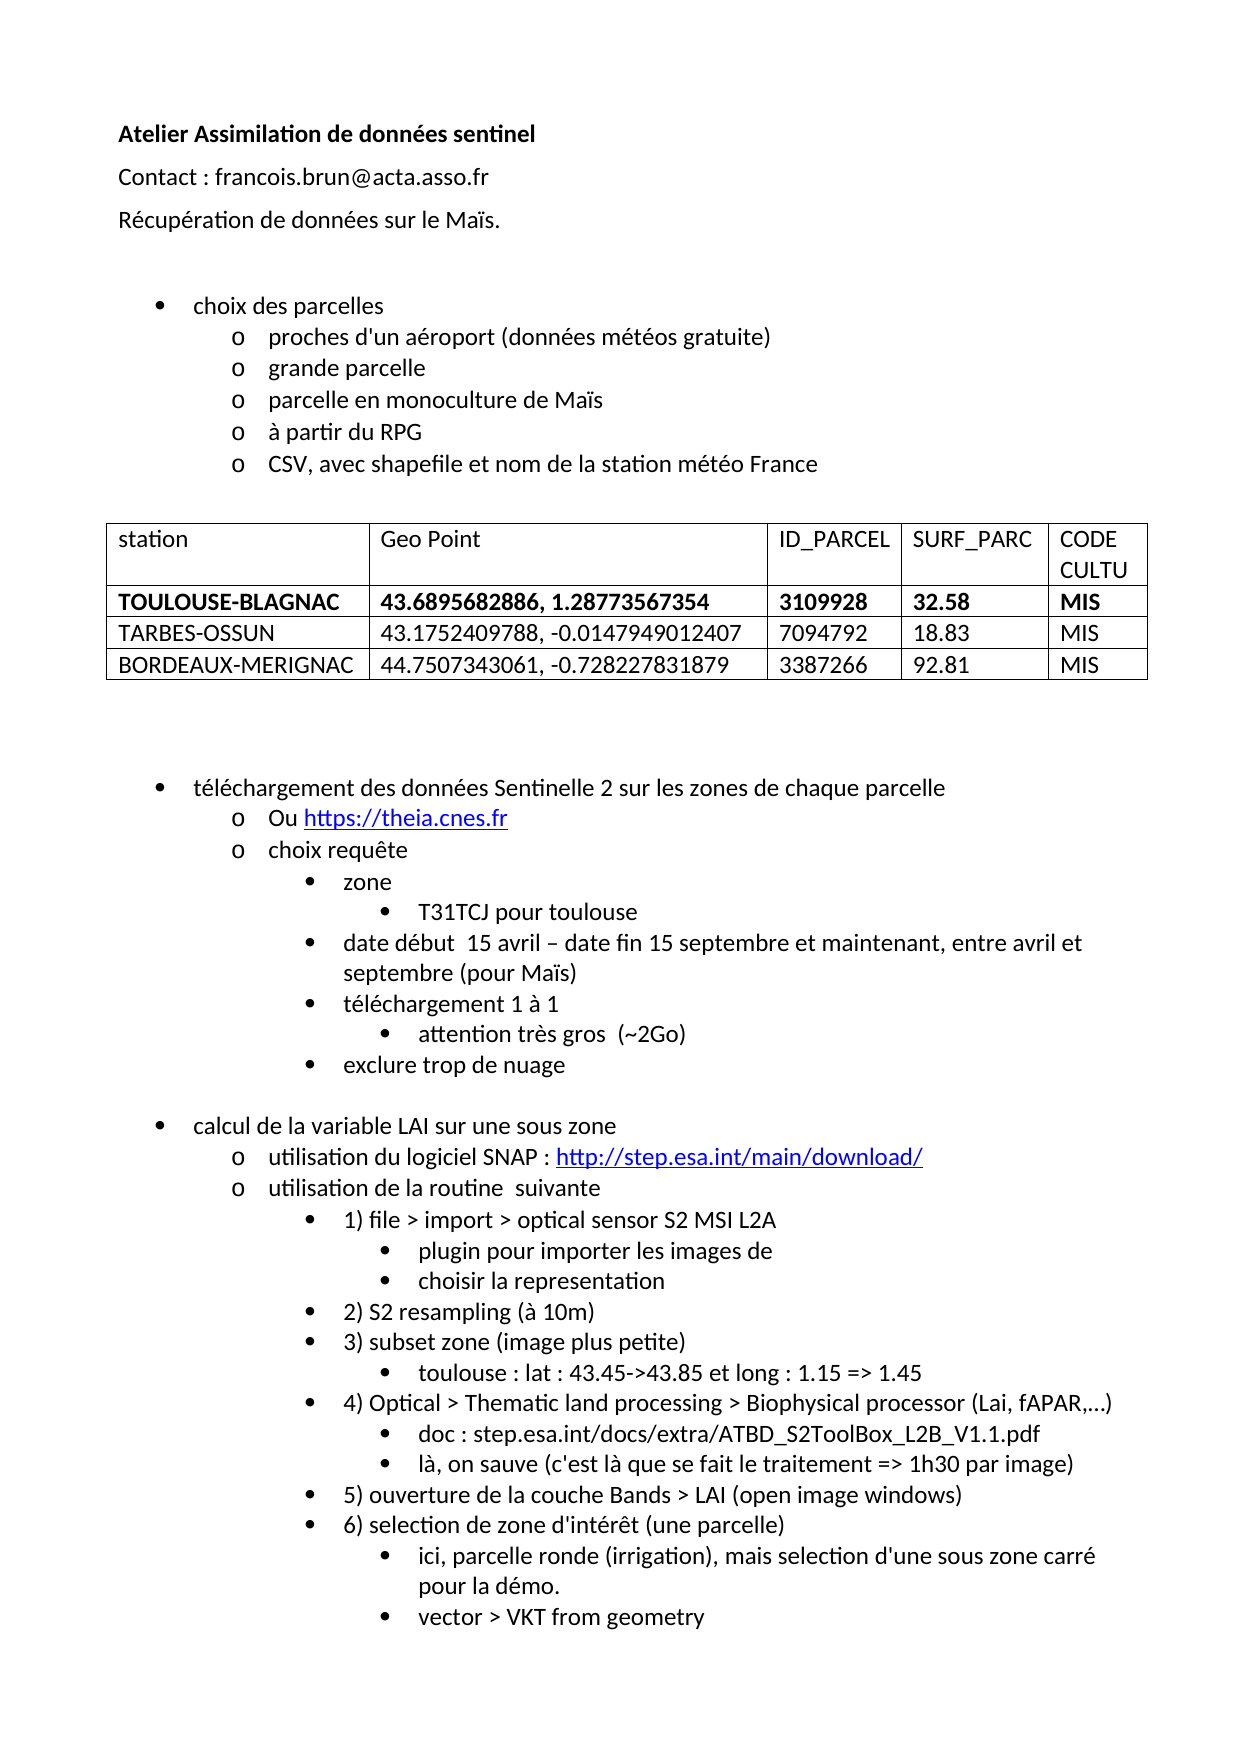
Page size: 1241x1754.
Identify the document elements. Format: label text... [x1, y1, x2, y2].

list proches d'un aéroport (données météos gratuite) [231, 321, 1122, 352]
list téléchargement 1 à 1 [306, 988, 1122, 1019]
list là, on sauve (c'est là que se fait le traitement => 1h30 par image) [381, 1448, 1122, 1479]
table_cell BORDEAUX-MERIGNAC [107, 649, 369, 679]
table_cell 18.83 [902, 617, 1048, 648]
table_cell 43.6895682886, 1.28773567354 [370, 586, 767, 616]
list 4) Optical > Thematic land processing > Biophysical processor (Lai, fAPAR,…) [306, 1387, 1122, 1418]
table_header Geo Point [370, 524, 767, 585]
table_cell MIS [1049, 617, 1147, 648]
list parcelle en monoculture de Maïs [231, 384, 1122, 416]
text Récupération de données sur le Maïs. [118, 204, 1122, 235]
table_cell 3109928 [768, 586, 901, 616]
list calcul de la variable LAI sur une sous zone [156, 1110, 1122, 1141]
list à partir du RPG [231, 416, 1122, 448]
table_header SURF_PARC [902, 524, 1048, 585]
table_cell 92.81 [902, 649, 1048, 679]
list vector > VKT from geometry [381, 1601, 1122, 1632]
list 2) S2 resampling (à 10m) [306, 1296, 1122, 1326]
list 1) file > import > optical sensor S2 MSI L2A [306, 1204, 1122, 1235]
list exclure trop de nuage [306, 1049, 1122, 1080]
list T31TCJ pour toulouse [381, 897, 1122, 927]
list choisir la representation [381, 1265, 1122, 1296]
list toulouse : lat : 43.45->43.85 et long : 1.15 => 1.45 [381, 1357, 1122, 1387]
table_cell 44.7507343061, -0.728227831879 [370, 649, 767, 679]
list grande parcelle [231, 352, 1122, 384]
list doc : step.esa.int/docs/extra/ATBD_S2ToolBox_L2B_V1.1.pdf [381, 1418, 1122, 1448]
list zone [306, 866, 1122, 897]
table_cell 7094792 [768, 617, 901, 648]
table_cell MIS [1049, 649, 1147, 679]
list téléchargement des données Sentinelle 2 sur les zones de chaque parcelle [156, 772, 1122, 802]
text Contact : francois.brun@acta.asso.fr [118, 161, 1122, 192]
list Ou https://theia.cnes.fr [231, 802, 1122, 834]
list utilisation du logiciel SNAP : http://step.esa.int/main/download/ [231, 1141, 1122, 1172]
table_cell MIS [1049, 586, 1147, 616]
list plugin pour importer les images de [381, 1235, 1122, 1265]
table_cell 3387266 [768, 649, 901, 679]
table_header ID_PARCEL [768, 524, 901, 585]
table_cell TARBES-OSSUN [107, 617, 369, 648]
list choix des parcelles [156, 290, 1122, 321]
list choix requête [231, 834, 1122, 866]
list 5) ouverture de la couche Bands > LAI (open image windows) [306, 1479, 1122, 1509]
list date début 15 avril – date fin 15 septembre et maintenant, entre avril et septembre (pour Maïs) [306, 927, 1122, 988]
table_header CODE CULTU [1049, 524, 1147, 585]
list utilisation de la routine suivante [231, 1172, 1122, 1204]
table_cell 32.58 [902, 586, 1048, 616]
list ici, parcelle ronde (irrigation), mais selection d'une sous zone carré pour la démo. [381, 1540, 1122, 1601]
list 3) subset zone (image plus petite) [306, 1326, 1122, 1357]
list 6) selection de zone d'intérêt (une parcelle) [306, 1509, 1122, 1540]
list attention très gros (~2Go) [381, 1019, 1122, 1049]
table_header station [107, 524, 369, 585]
list CSV, avec shapefile et nom de la station météo France [231, 448, 1122, 479]
text Atelier Assimilation de données sentinel [118, 118, 1122, 149]
table_cell TOULOUSE-BLAGNAC [107, 586, 369, 616]
table_cell 43.1752409788, -0.0147949012407 [370, 617, 767, 648]
